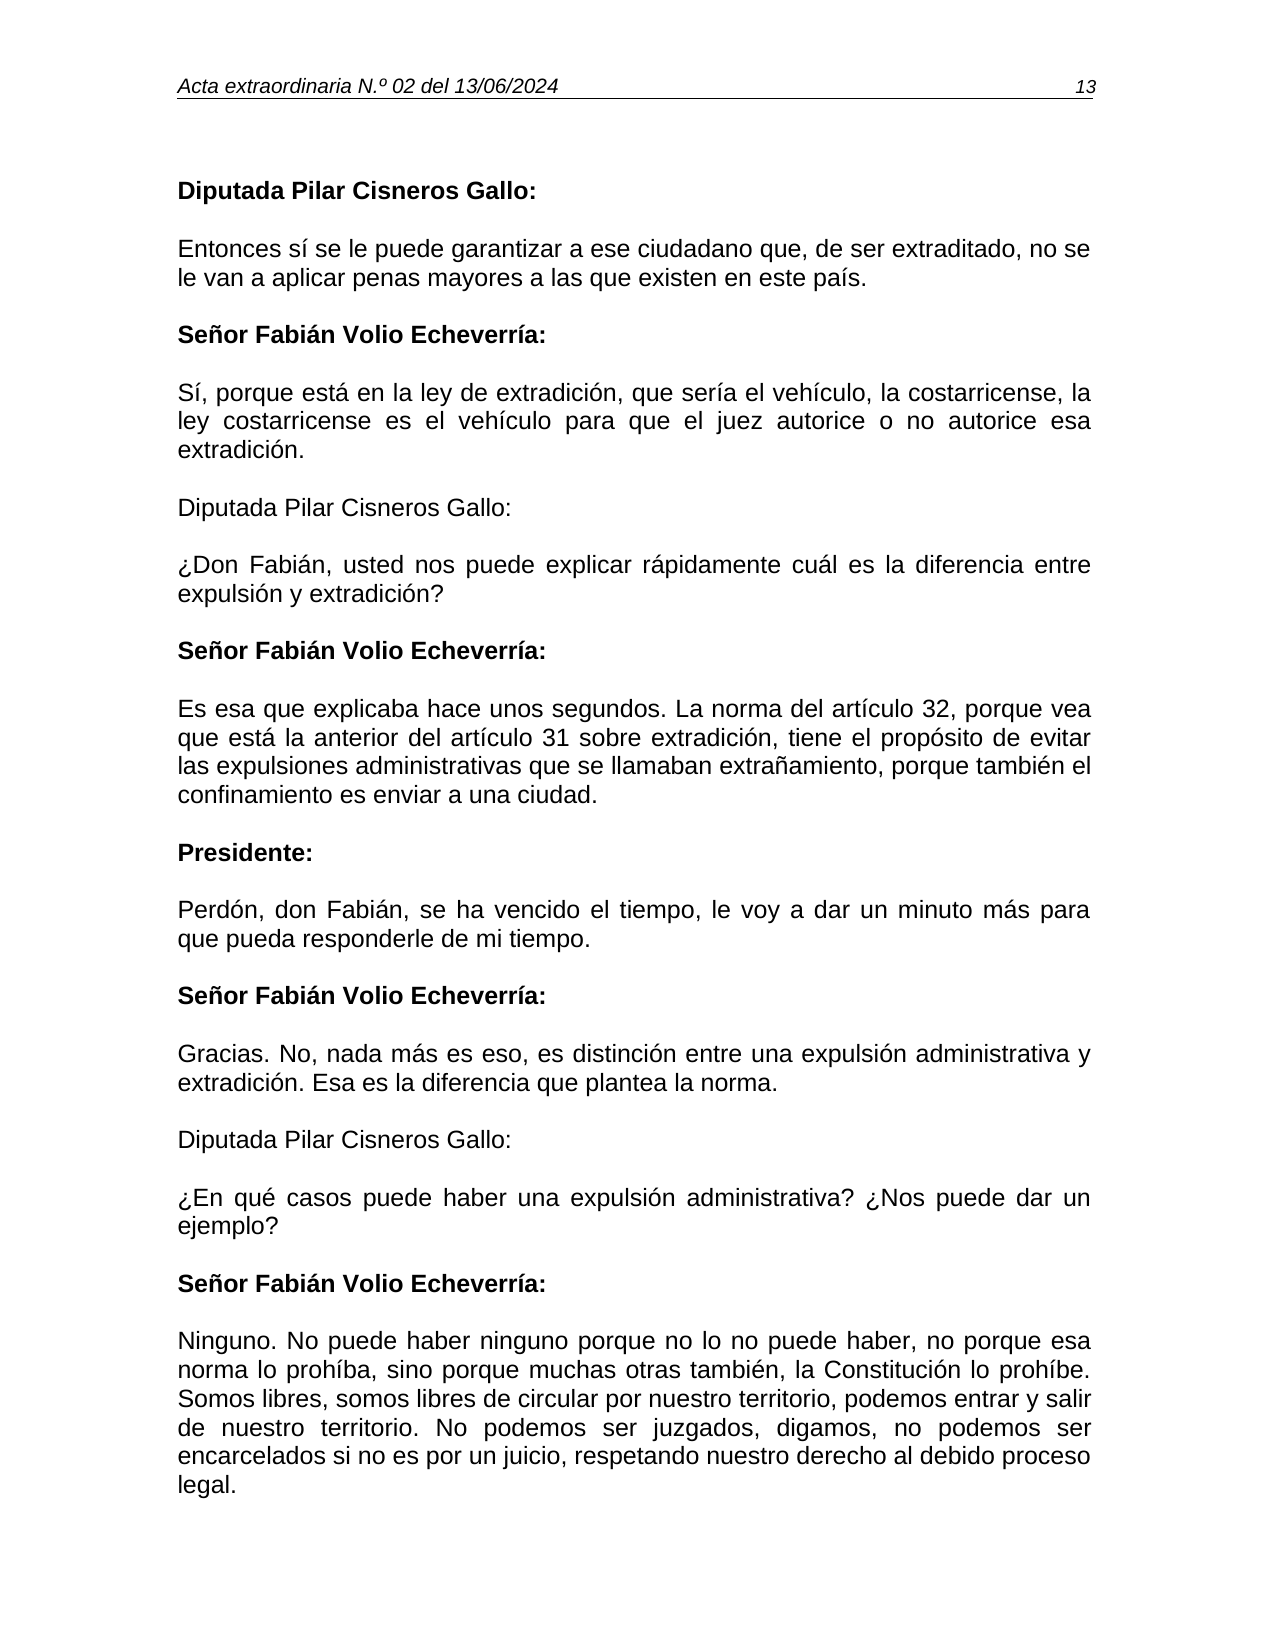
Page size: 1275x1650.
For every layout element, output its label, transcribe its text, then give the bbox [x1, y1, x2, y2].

text Entonces sí se le puede garantizar a ese ciudadano que, de ser extraditado, no se le van a aplicar penas mayores a las que existen en este país. [177, 234, 1093, 291]
text Ninguno. No puede haber ninguno porque no lo no puede haber, no porque esa norma lo prohíba, sino porque muchas otras también, la Constitución lo prohíbe. Somos libres, somos libres de circular por nuestro territorio, podemos entrar y salir de nuestro territorio. No podemos ser juzgados, digamos, no podemos ser encarcelados si no es por un juicio, respetando nuestro derecho al debido proceso legal. [177, 1326, 1093, 1499]
text Señor Fabián Volio Echeverría: [177, 636, 1093, 665]
text Diputada Pilar Cisneros Gallo: [177, 1125, 1093, 1154]
text Diputada Pilar Cisneros Gallo: [177, 176, 1093, 205]
text Presidente: [177, 838, 1093, 866]
text Sí, porque está en la ley de extradición, que sería el vehículo, la costarricense, la ley costarricense es el vehículo para que el juez autorice o no autorice esa extradición. [177, 378, 1093, 464]
text Señor Fabián Volio Echeverría: [177, 1269, 1093, 1298]
text Gracias. No, nada más es eso, es distinción entre una expulsión administrativa y extradición. Esa es la diferencia que plantea la norma. [177, 1039, 1093, 1096]
text Señor Fabián Volio Echeverría: [177, 981, 1093, 1010]
text Señor Fabián Volio Echeverría: [177, 320, 1093, 349]
text Perdón, don Fabián, se ha vencido el tiempo, le voy a dar un minuto más para que pueda responderle de mi tiempo. [177, 895, 1093, 953]
text ¿En qué casos puede haber una expulsión administrativa? ¿Nos puede dar un ejemplo? [177, 1183, 1093, 1240]
text ¿Don Fabián, usted nos puede explicar rápidamente cuál es la diferencia entre expulsión y extradición? [177, 550, 1093, 608]
text Diputada Pilar Cisneros Gallo: [177, 493, 1093, 521]
text Es esa que explicaba hace unos segundos. La norma del artículo 32, porque vea que está la anterior del artículo 31 sobre extradición, tiene el propósito de evitar las expulsiones administrativas que se llamaban extrañamiento, porque también el confinamiento es enviar a una ciudad. [177, 694, 1093, 809]
